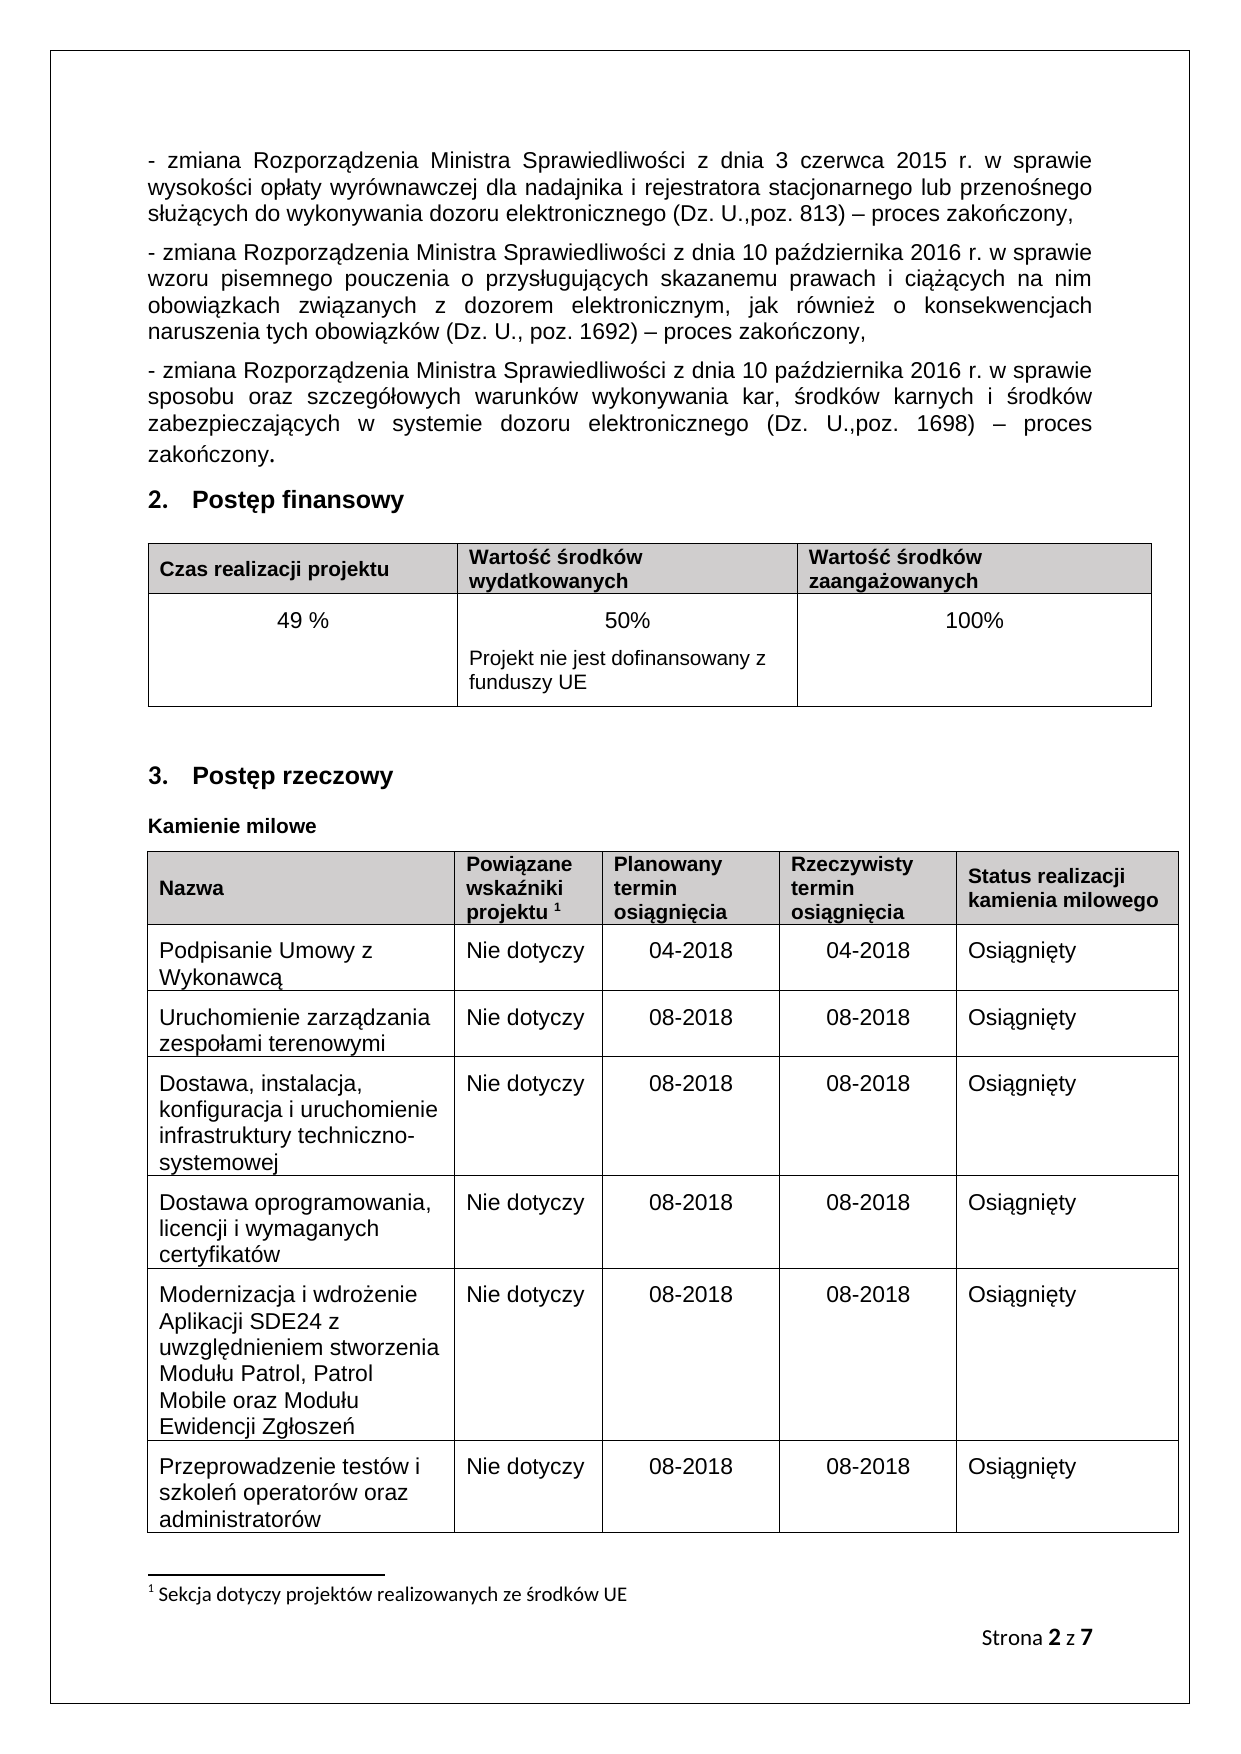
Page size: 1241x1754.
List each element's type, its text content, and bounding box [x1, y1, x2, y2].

table_header Status realizacji kamienia milowego [957, 852, 1178, 924]
table_cell Osiągnięty [957, 991, 1178, 1056]
table_cell 100% [798, 594, 1151, 706]
table_cell 08-2018 [603, 1441, 779, 1532]
table_cell 08-2018 [780, 1176, 956, 1268]
table_cell 08-2018 [780, 991, 956, 1056]
table_cell 08-2018 [603, 1057, 779, 1175]
table_cell Nie dotyczy [455, 1441, 602, 1532]
table_header Wartość środków zaangażowanych [798, 544, 1151, 593]
table_cell 04-2018 [603, 925, 779, 990]
table_cell Nie dotyczy [455, 991, 602, 1056]
table_header Nazwa [148, 852, 454, 924]
subtitle Postęp finansowy [148, 483, 1093, 516]
subtitle Postęp rzeczowy [148, 758, 1093, 791]
table_cell 08-2018 [780, 1441, 956, 1532]
table_cell Osiągnięty [957, 1176, 1178, 1268]
table_cell 04-2018 [780, 925, 956, 990]
table_cell 49 % [149, 594, 457, 706]
table_header Wartość środków wydatkowanych [458, 544, 797, 593]
table_cell Nie dotyczy [455, 1176, 602, 1268]
table_header Czas realizacji projektu [149, 544, 457, 593]
table_cell Osiągnięty [957, 1441, 1178, 1532]
table_cell Dostawa oprogramowania, licencji i wymaganych certyfikatów [148, 1176, 454, 1268]
text - zmiana Rozporządzenia Ministra Sprawiedliwości z dnia 10 października 2016 r. w sprawie wzoru pisemnego pouczenia o przysługujących skazanemu prawach i ciążących na nim obowiązkach związanych z dozorem elektronicznym, jak również o konsekwencjach naruszenia tych obowiązków (Dz. U., poz. 1692) – proces zakończony, [148, 239, 1093, 344]
table_cell 50% Projekt nie jest dofinansowany z funduszy UE [458, 594, 797, 706]
table_cell 08-2018 [603, 1176, 779, 1268]
table_cell Osiągnięty [957, 1269, 1178, 1439]
table_header Planowany termin osiągnięcia [603, 852, 779, 924]
text - zmiana Rozporządzenia Ministra Sprawiedliwości z dnia 3 czerwca 2015 r. w sprawie wysokości opłaty wyrównawczej dla nadajnika i rejestratora stacjonarnego lub przenośnego służących do wykonywania dozoru elektronicznego (Dz. U.,poz. 813) – proces zakończony, [148, 147, 1093, 227]
table_cell 08-2018 [603, 991, 779, 1056]
table_cell Nie dotyczy [455, 925, 602, 990]
table_cell Podpisanie Umowy z Wykonawcą [148, 925, 454, 990]
table_cell 08-2018 [780, 1269, 956, 1439]
table_cell Osiągnięty [957, 1057, 1178, 1175]
table_header Rzeczywisty termin osiągnięcia [780, 852, 956, 924]
table_cell 08-2018 [780, 1057, 956, 1175]
table_header Powiązane wskaźniki projektu [455, 852, 602, 924]
table_cell Nie dotyczy [455, 1057, 602, 1175]
table_cell Dostawa, instalacja, konfiguracja i uruchomienie infrastruktury techniczno-systemowej [148, 1057, 454, 1175]
table_cell Nie dotyczy [455, 1269, 602, 1439]
table_cell Modernizacja i wdrożenie Aplikacji SDE24 z uwzględnieniem stworzenia Modułu Patrol, Patrol Mobile oraz Modułu Ewidencji Zgłoszeń [148, 1269, 454, 1439]
text Kamienie milowe [148, 814, 1093, 838]
table_cell Uruchomienie zarządzania zespołami terenowymi [148, 991, 454, 1056]
text - zmiana Rozporządzenia Ministra Sprawiedliwości z dnia 10 października 2016 r. w sprawie sposobu oraz szczegółowych warunków wykonywania kar, środków karnych i środków zabezpieczających w systemie dozoru elektronicznego (Dz. U.,poz. 1698) – proces zakończony. [148, 357, 1093, 470]
table_cell Osiągnięty [957, 925, 1178, 990]
table_cell Przeprowadzenie testów i szkoleń operatorów oraz administratorów [148, 1441, 454, 1532]
table_cell 08-2018 [603, 1269, 779, 1439]
